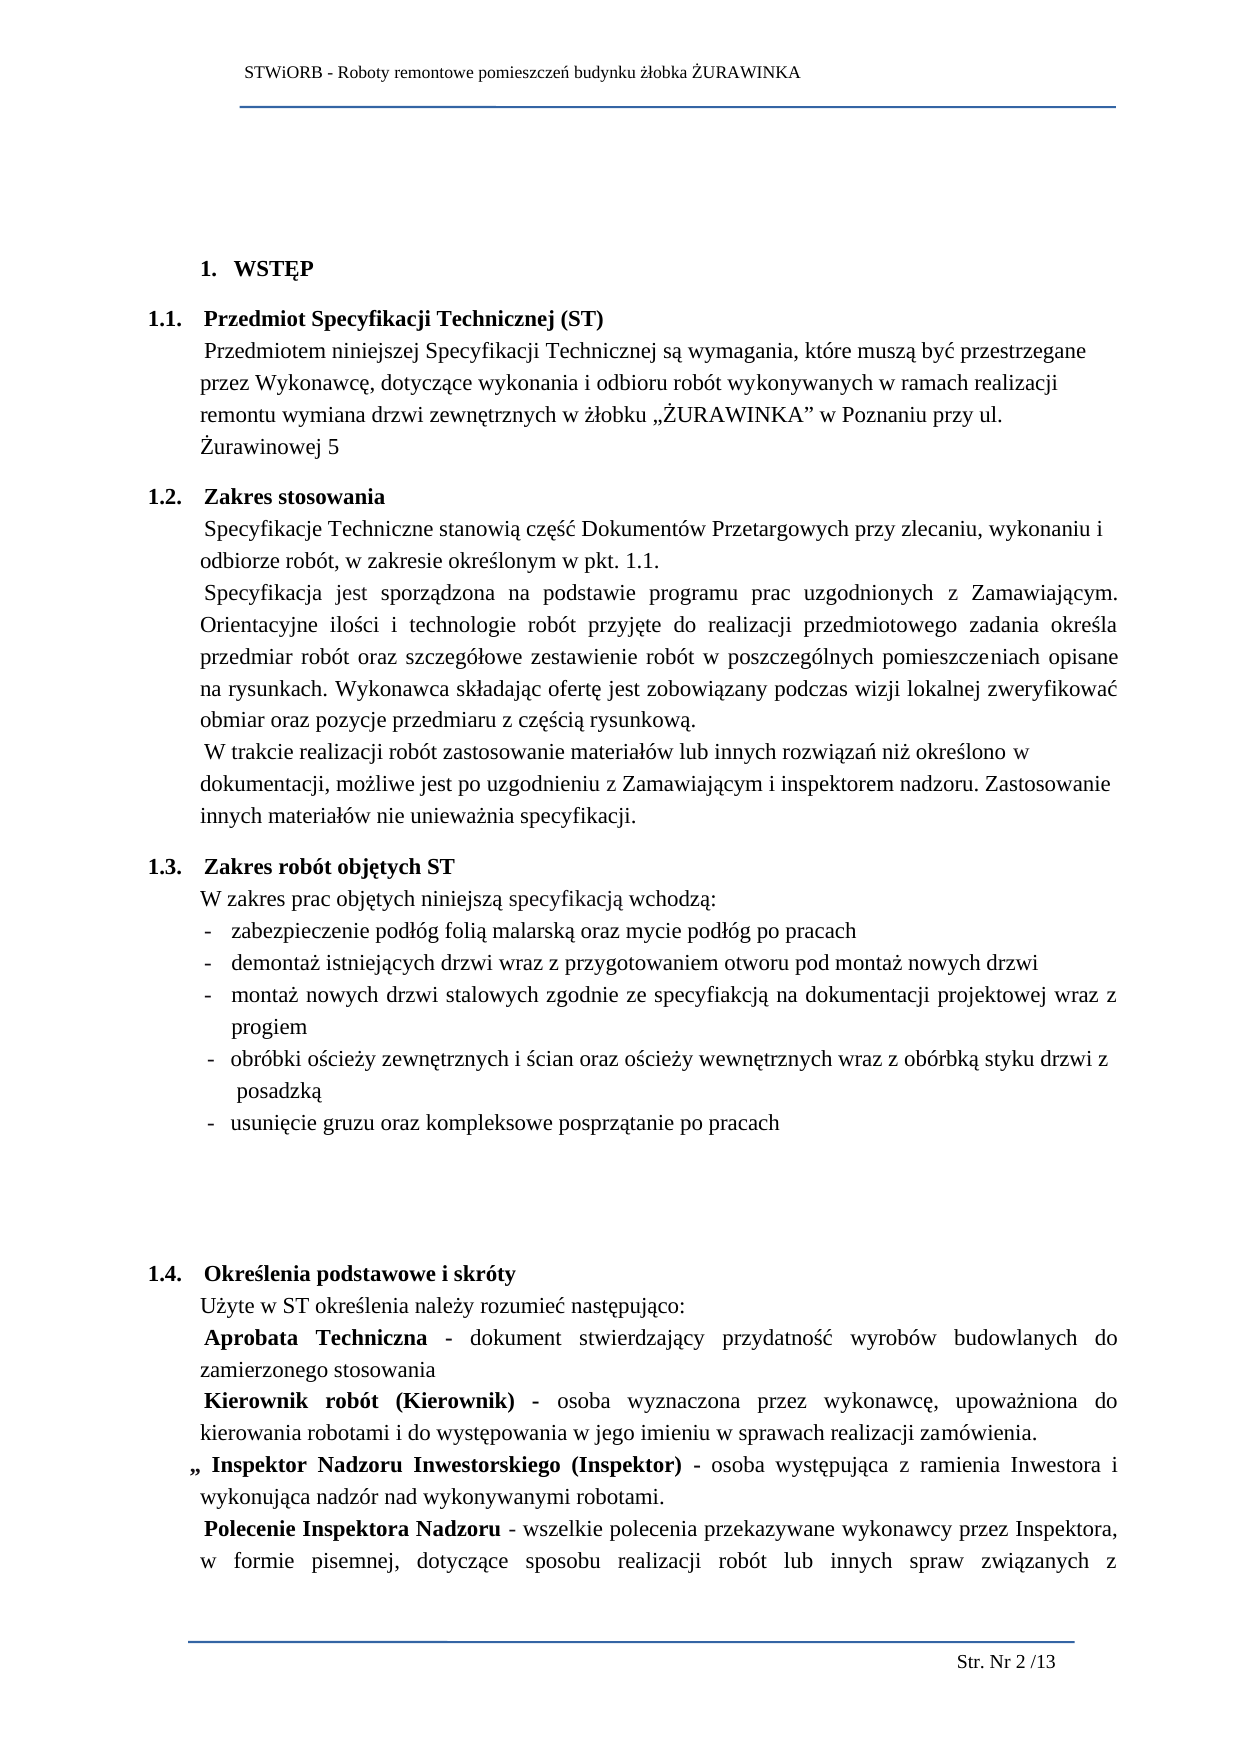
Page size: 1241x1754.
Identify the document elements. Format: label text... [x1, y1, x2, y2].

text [200, 1515, 1118, 1573]
text Użyte w ST określenia należy rozumieć następująco: [148, 1292, 1118, 1318]
text Aprobata Techniczna - dokument stwierdzający przydatność wyrobów budowlanych do zamierzonego stosowania [200, 1324, 1118, 1382]
list Określenia podstawowe i skróty [148, 1260, 1118, 1286]
text W zakres prac objętych niniejszą specyfikacją wchodzą: [148, 885, 1118, 911]
text Przedmiotem niniejszej Specyfikacji Technicznej są wymagania, które muszą być przestrzegane przez Wykonawcę, dotyczące wykonania i odbioru robót wykonywanych w ramach realizacji remontu wymiana drzwi zewnętrznych w żłobku „ŻURAWINKA” w Poznaniu przy ul. Żurawinowej 5 [200, 337, 1118, 459]
text W trakcie realizacji robót zastosowanie materiałów lub innych rozwiązań niż określono w dokumentacji, możliwe jest po uzgodnieniu z Zamawiającym i inspektorem nadzoru. Zastosowanie innych materiałów nie unieważnia specyfikacji. [200, 738, 1118, 828]
text Kierownik robót (Kierownik) - osoba wyznaczona przez wykonawcę, upoważniona do kierowania robotami i do występowania w jego imieniu w sprawach realizacji zamówienia. [200, 1387, 1118, 1446]
list montaż nowych drzwi stalowych zgodnie ze specyfiakcją na dokumentacji projektowej wraz z progiem [204, 981, 1118, 1039]
list zabezpieczenie podłóg folią malarską oraz mycie podłóg po pracach [204, 917, 1118, 943]
text Specyfikacja jest sporządzona na podstawie programu prac uzgodnionych z Zamawiającym. Orientacyjne ilości i technologie robót przyjęte do realizacji przedmiotowego zadania określa przedmiar robót oraz szczegółowe zestawienie robót w poszczególnych pomieszczeniach opisane na rysunkach. Wykonawca składając ofertę jest zobowiązany podczas wizji lokalnej zweryfikować obmiar oraz pozycje przedmiaru z częścią rysunkową. [200, 579, 1118, 733]
text „ Inspektor Nadzoru Inwestorskiego (Inspektor) - osoba występująca z ramienia Inwestora i wykonująca nadzór nad wykonywanymi robotami. [189, 1451, 1118, 1509]
list Zakres stosowania [148, 483, 1118, 510]
list usunięcie gruzu oraz kompleksowe posprzątanie po pracach [207, 1109, 1118, 1136]
list Zakres robót objętych ST [148, 853, 1118, 879]
list obróbki ościeży zewnętrznych i ścian oraz ościeży wewnętrznych wraz z obórbką styku drzwi z posadzką [207, 1045, 1118, 1104]
text Specyfikacje Techniczne stanowią część Dokumentów Przetargowych przy zlecaniu, wykonaniu i odbiorze robót, w zakresie określonym w pkt. 1.1. [200, 515, 1118, 573]
list Przedmiot Specyfikacji Technicznej (ST) [148, 305, 1118, 332]
list demontaż istniejących drzwi wraz z przygotowaniem otworu pod montaż nowych drzwi [204, 949, 1118, 975]
list WSTĘP [148, 255, 1118, 281]
